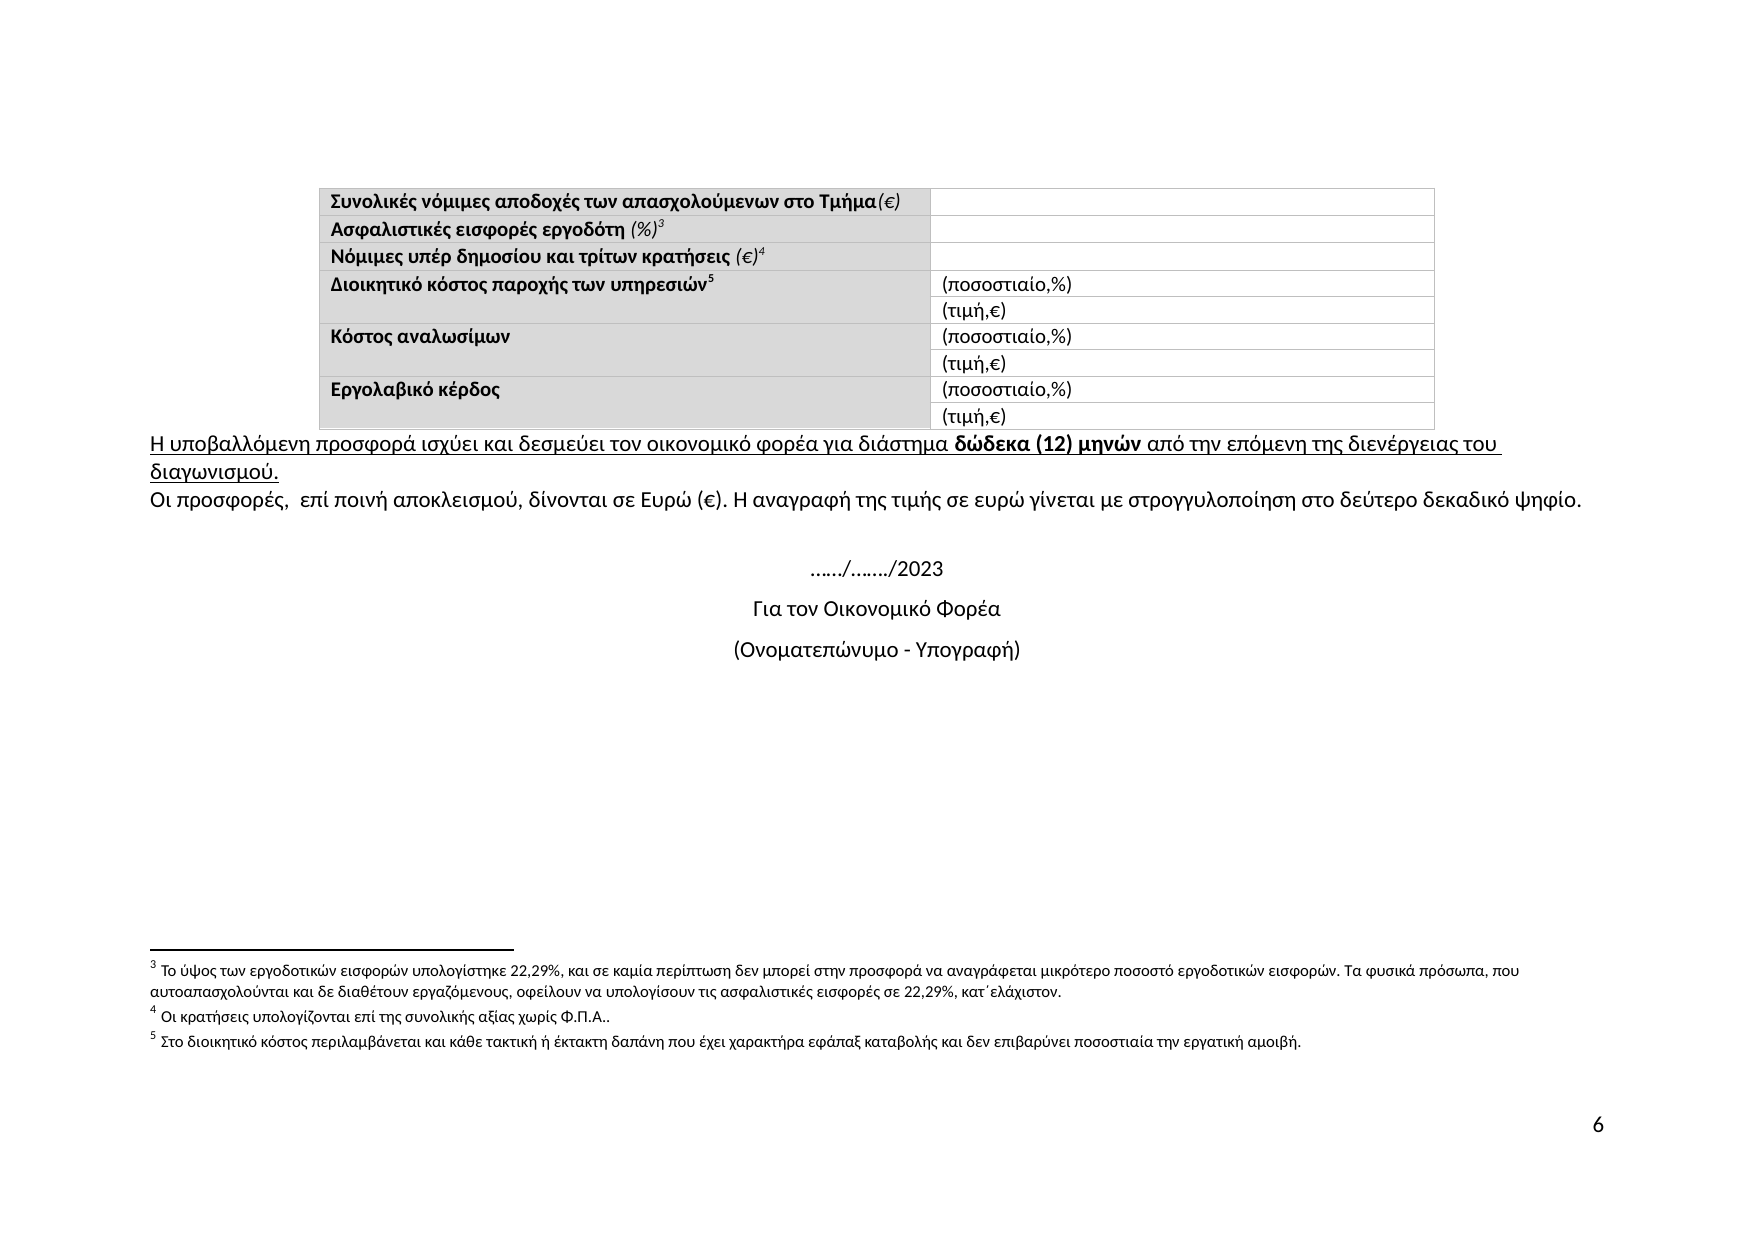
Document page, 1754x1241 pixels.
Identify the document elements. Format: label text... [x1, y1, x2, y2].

table_cell (τιμή,€) [931, 403, 1434, 428]
text (Ονοματεπώνυμο - Υπογραφή) [150, 635, 1604, 663]
table_cell [931, 216, 1434, 242]
table_cell Κόστος αναλωσίμων [320, 324, 930, 376]
table_cell Ασφαλιστικές εισφορές εργοδότη (%) [320, 216, 930, 242]
table_cell (τιμή,€) [931, 297, 1434, 323]
table_cell [931, 189, 1434, 215]
text Η υποβαλλόμενη προσφορά ισχύει και δεσμεύει τον οικονομικό φορέα για διάστημα δώδεκα (12) μηνών από την επόμενη της διενέργειας του διαγωνισμού. [150, 429, 1604, 486]
table_cell (ποσοστιαίο,%) [931, 377, 1434, 402]
table_cell Νόμιμες υπέρ δημοσίου και τρίτων κρατήσεις (€) [320, 243, 930, 270]
table_cell [931, 243, 1434, 270]
table_cell Εργολαβικό κέρδος [320, 377, 930, 428]
table_cell (ποσοστιαίο,%) [931, 324, 1434, 349]
table_cell Συνολικές νόμιμες αποδοχές των απασχολούμενων στο Τμήμα(€) [320, 189, 930, 215]
text Οι προσφορές, επί ποινή αποκλεισμού, δίνονται σε Ευρώ (€). Η αναγραφή της τιμής σε ευρώ γίνεται με στρογγυλοποίηση στο δεύτερο δεκαδικό ψηφίο. [150, 486, 1604, 513]
text Για τον Οικονομικό Φορέα [150, 594, 1604, 623]
text ……/……./2023 [150, 554, 1604, 582]
table_cell (ποσοστιαίο,%) [931, 271, 1434, 296]
table_cell (τιμή,€) [931, 350, 1434, 376]
table_cell Διοικητικό κόστος παροχής των υπηρεσιών [320, 271, 930, 323]
